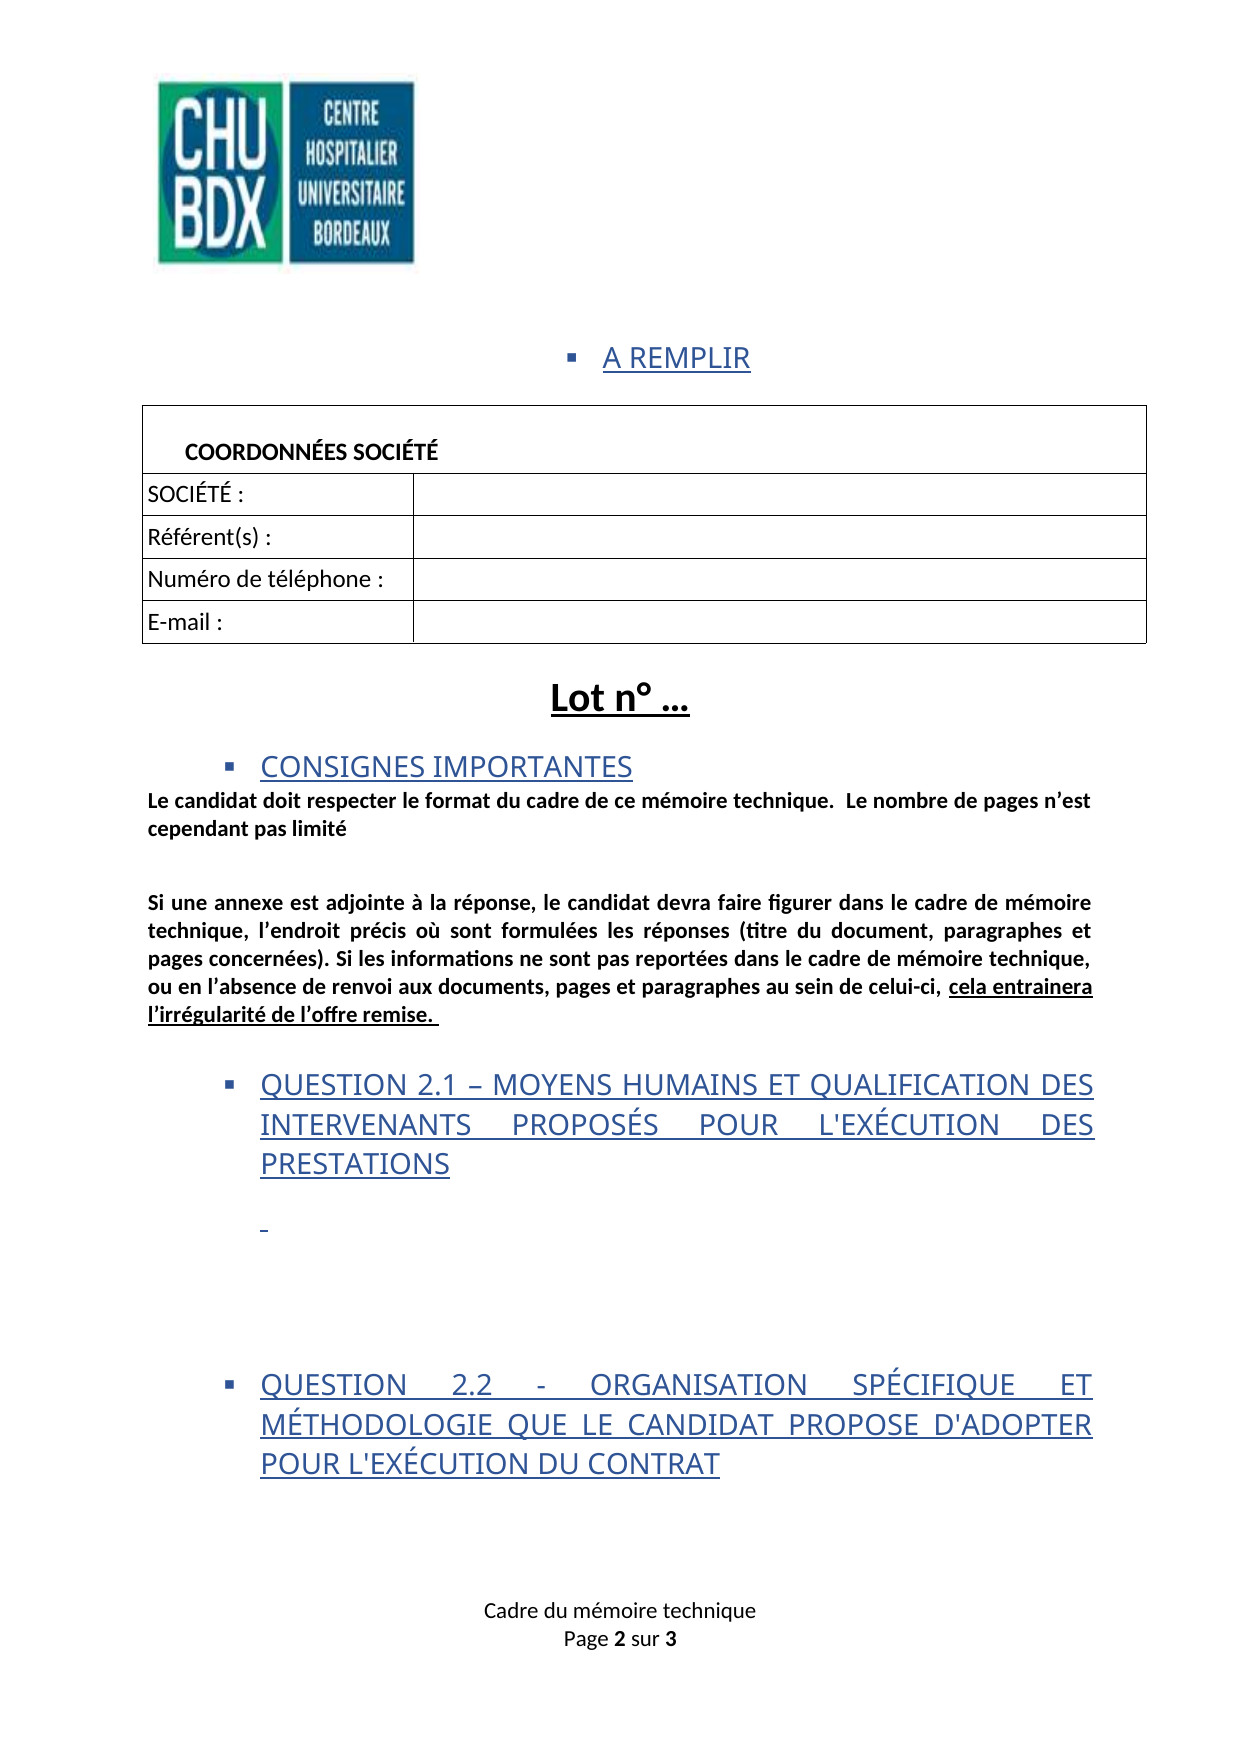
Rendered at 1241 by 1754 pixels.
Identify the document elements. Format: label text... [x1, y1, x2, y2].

table_cell [414, 516, 1146, 557]
table_cell E-mail : [143, 601, 413, 642]
subtitle QUESTION 2.2 - Organisation spécifique et méthodologie que le candidat propose d'adopter pour l'exécution du contrat [223, 1364, 1093, 1483]
text Lot n° … [148, 671, 1093, 722]
picture [152, 73, 420, 274]
subtitle CONSIGNES IMPORTANTES [223, 747, 1093, 786]
table_cell [414, 559, 1146, 600]
text Si une annexe est adjointe à la réponse, le candidat devra faire figurer dans le cadre de mémoire technique, l’endroit précis où sont formulées les réponses (titre du document, paragraphes et pages concernées). Si les informations ne sont pas reportées dans le cadre de mémoire technique, ou en l’absence de renvoi aux documents, pages et paragraphes au sein de celui-ci, cela entrainera l’irrégularité de l’offre remise. [148, 888, 1093, 1028]
table_header COORDONNÉES SOCIÉTÉ [143, 406, 1146, 472]
subtitle A REMPLIR [223, 337, 1093, 377]
table_cell Numéro de téléphone : [143, 559, 413, 600]
table_cell Référent(s) : [143, 516, 413, 557]
table_cell [414, 474, 1146, 515]
table_cell [414, 601, 1146, 642]
table_cell SOCIÉTÉ : [143, 474, 413, 515]
text Le candidat doit respecter le format du cadre de ce mémoire technique. Le nombre de pages n’est cependant pas limité [148, 786, 1093, 842]
subtitle QUESTION 2.1 – Moyens humains et qualification des intervenants proposés pour l'exécution des prestations [223, 1064, 1094, 1183]
